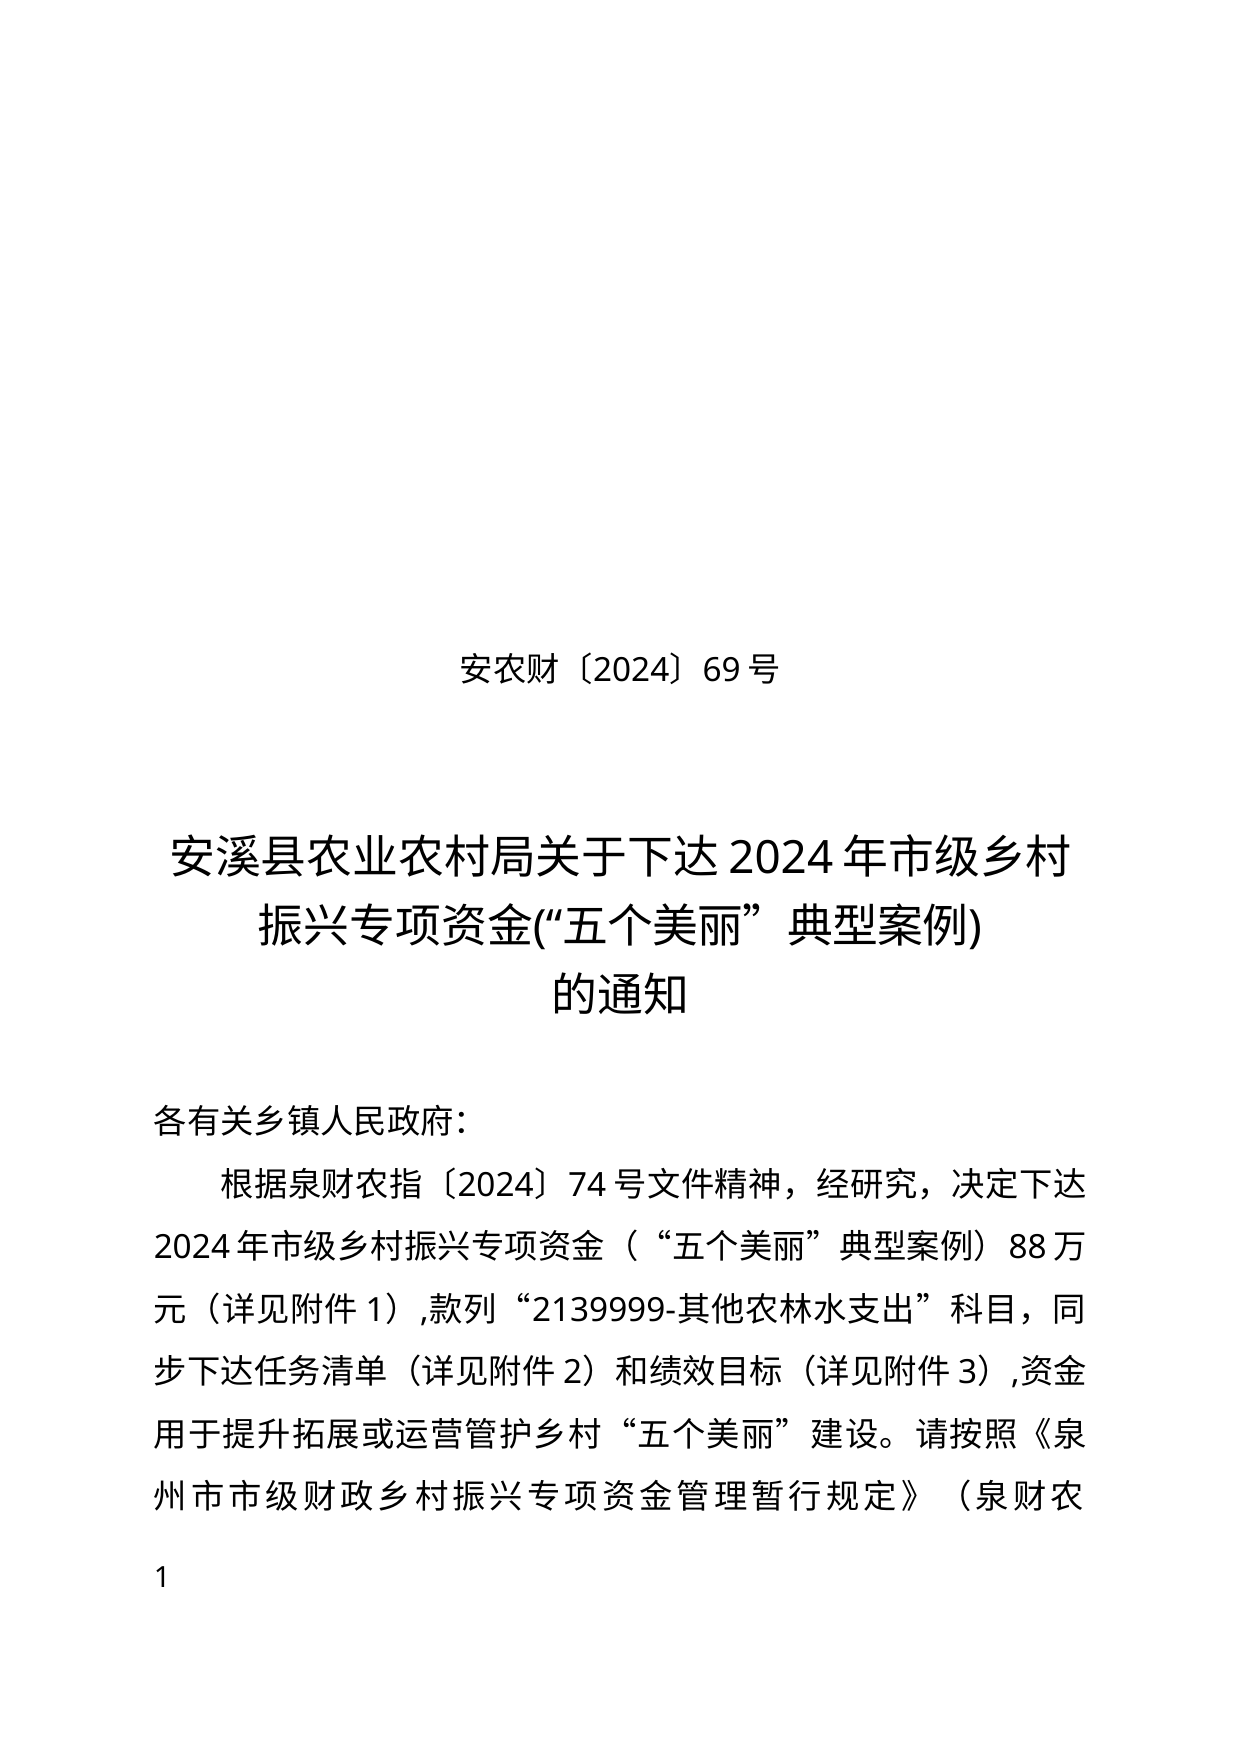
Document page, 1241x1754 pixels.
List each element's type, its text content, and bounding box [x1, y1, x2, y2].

text 的通知 [153, 956, 1087, 1025]
text 安农财〔2024〕69号 [153, 629, 1087, 694]
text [153, 1146, 1087, 1521]
text 各有关乡镇人民政府： [153, 1083, 1087, 1146]
text 安溪县农业农村局关于下达2024年市级乡村振兴专项资金(“五个美丽”典型案例) [153, 819, 1087, 956]
